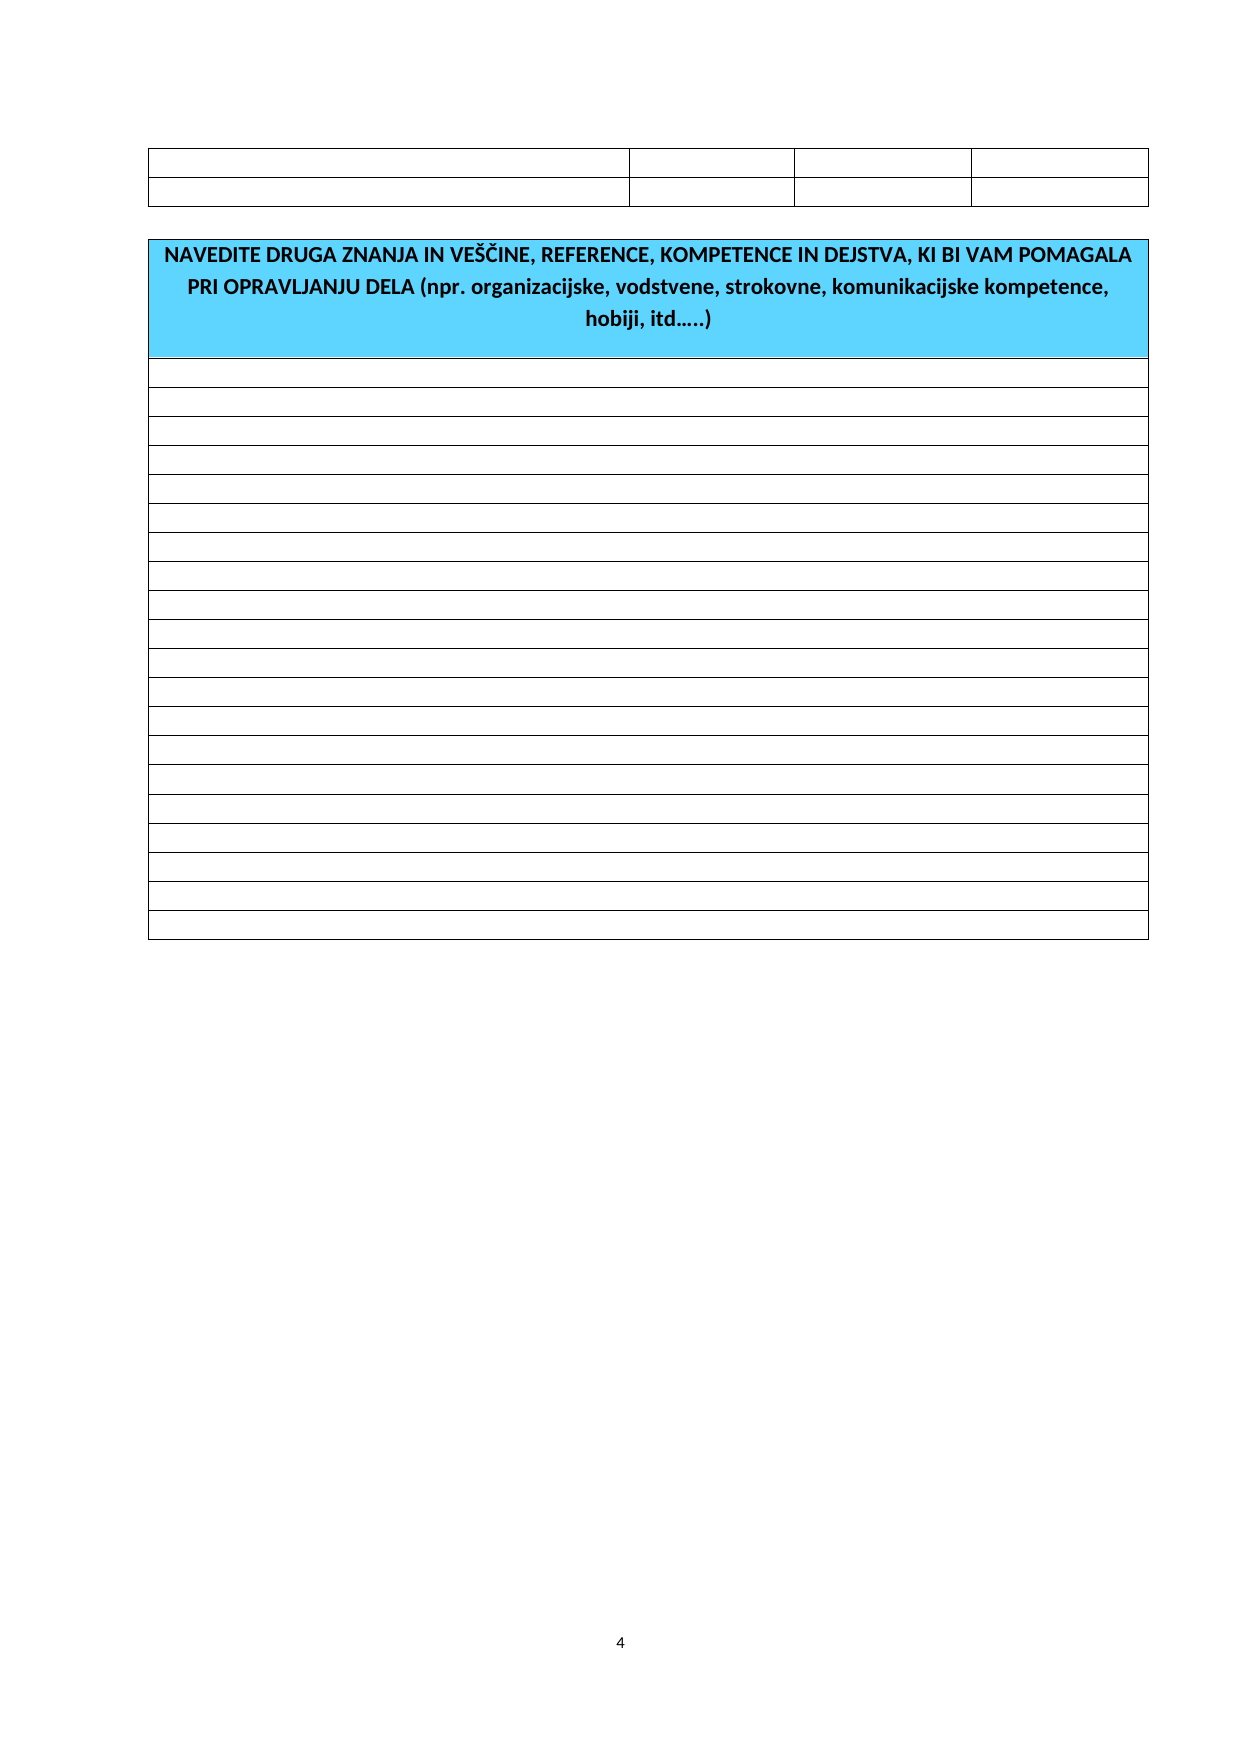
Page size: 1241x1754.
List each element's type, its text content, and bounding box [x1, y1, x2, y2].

table_cell [171, 882, 491, 910]
table_cell [171, 707, 491, 735]
table_cell [491, 853, 1148, 881]
table_cell [149, 533, 171, 561]
table_cell [491, 882, 1148, 910]
table_cell [149, 475, 171, 503]
table_cell [491, 765, 1148, 793]
table_cell [795, 149, 971, 177]
table_cell [362, 149, 629, 177]
table_cell [491, 678, 1148, 706]
table_cell [491, 475, 1148, 503]
table_cell [491, 620, 1148, 648]
table_cell [149, 882, 171, 910]
table_cell [171, 911, 491, 939]
table_cell [491, 562, 1148, 590]
table_cell [491, 504, 1148, 532]
table_cell [171, 504, 491, 532]
table_cell [491, 388, 1148, 416]
table_cell [171, 533, 491, 561]
table_cell [171, 620, 491, 648]
table_cell [171, 388, 491, 416]
table_cell [149, 911, 171, 939]
table_cell [149, 853, 171, 881]
table_cell [149, 824, 171, 852]
table_cell [795, 178, 971, 206]
table_cell [171, 359, 491, 387]
table_cell [171, 446, 491, 474]
table_cell [149, 562, 171, 590]
table_cell [171, 765, 491, 793]
table_cell [149, 591, 171, 619]
table_cell [171, 824, 491, 852]
table_cell [491, 359, 1148, 387]
table_cell [630, 149, 794, 177]
table_cell [171, 795, 491, 822]
table_cell [149, 149, 362, 177]
table_cell [149, 446, 171, 474]
table_cell [171, 562, 491, 590]
table_cell [972, 149, 1148, 177]
table_cell [630, 178, 794, 206]
table_cell [171, 591, 491, 619]
table_cell [149, 504, 171, 532]
table_cell [149, 707, 171, 735]
table_cell [171, 678, 491, 706]
table_cell [149, 765, 171, 793]
table_cell [491, 533, 1148, 561]
table_cell [149, 649, 171, 677]
table_cell [171, 736, 491, 764]
table_cell [149, 359, 171, 387]
table_cell [972, 178, 1148, 206]
table_cell [491, 795, 1148, 822]
table_cell [171, 475, 491, 503]
table_cell [171, 853, 491, 881]
table_cell [491, 824, 1148, 852]
table_cell [149, 736, 171, 764]
table_cell [149, 678, 171, 706]
table_cell [491, 707, 1148, 735]
table_cell [171, 649, 491, 677]
table_cell [491, 591, 1148, 619]
table_cell [362, 178, 629, 206]
table_cell [149, 178, 362, 206]
table_cell [149, 388, 171, 416]
table_cell [149, 417, 171, 445]
table_cell [171, 417, 491, 445]
table_cell [149, 620, 171, 648]
table_cell [491, 736, 1148, 764]
table_cell [491, 417, 1148, 445]
table_header NAVEDITE DRUGA ZNANJA IN VEŠČINE, REFERENCE, KOMPETENCE IN DEJSTVA, KI BI VAM POMAGALA PRI OPRAVLJANJU DELA (npr. organizacijske, vodstvene, strokovne, komunikacijske kompetence, hobiji, itd…..) [149, 240, 1148, 357]
table_cell [491, 446, 1148, 474]
table_cell [149, 795, 171, 822]
table_cell [491, 911, 1148, 939]
table_cell [491, 649, 1148, 677]
